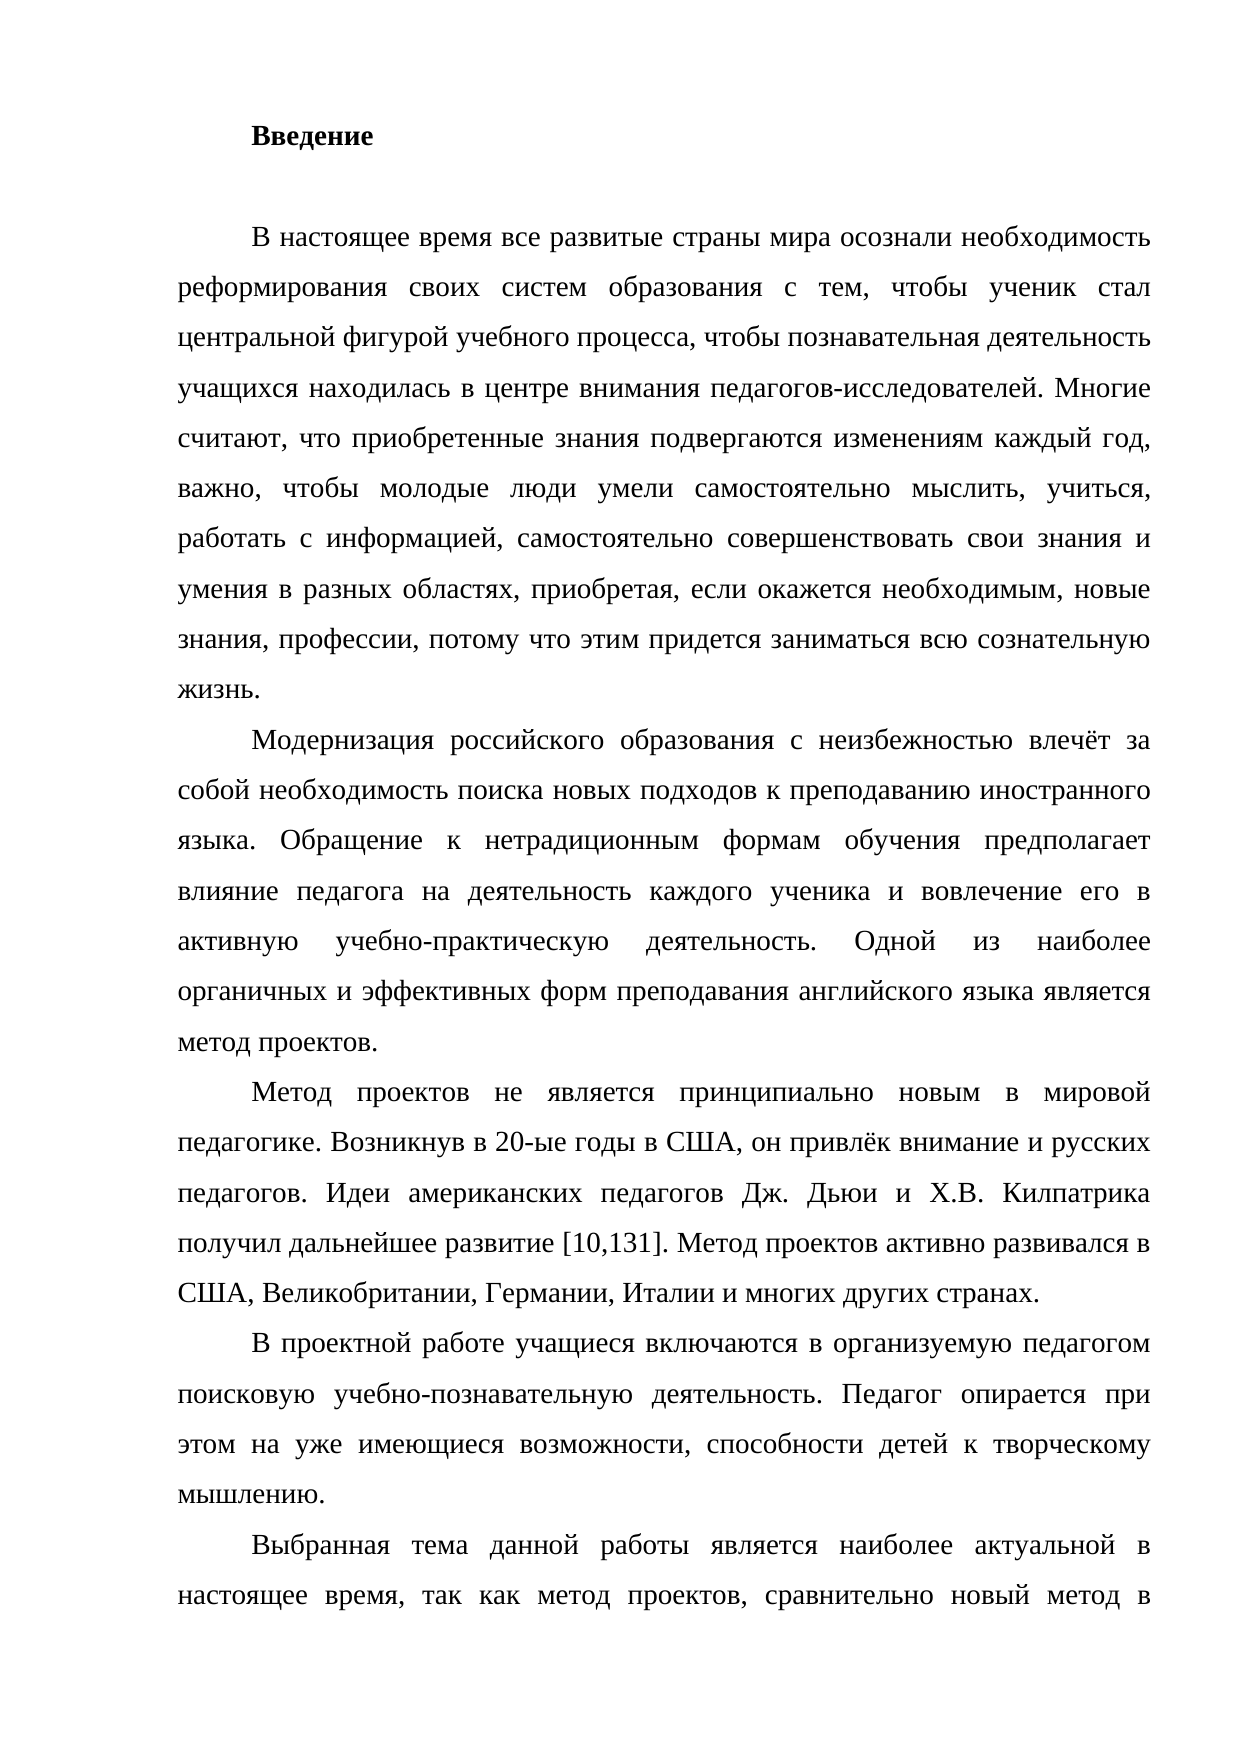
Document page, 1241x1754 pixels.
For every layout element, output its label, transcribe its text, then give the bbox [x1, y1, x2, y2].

text Модернизация российского образования с неизбежностью влечёт за собой необходимость поиска новых подходов к преподаванию иностранного языка. Обращение к нетрадиционным формам обучения предполагает влияние педагога на деятельность каждого ученика и вовлечение его в активную учебно-практическую деятельность. Одной из наиболее органичных и эффективных форм преподавания английского языка является метод проектов. [177, 722, 1152, 1057]
text Введение [177, 118, 1152, 152]
text В проектной работе учащиеся включаются в организуемую педагогом поисковую учебно-познавательную деятельность. Педагог опирается при этом на уже имеющиеся возможности, способности детей к творческому мышлению. [177, 1326, 1152, 1510]
text Метод проектов не является принципиально новым в мировой педагогике. Возникнув в 20-ые годы в США, он привлёк внимание и русских педагогов. Идеи американских педагогов Дж. Дьюи и Х.В. Килпатрика получил дальнейшее развитие [10,131]. Метод проектов активно развивался в США, Великобритании, Германии, Италии и многих других странах. [177, 1074, 1152, 1309]
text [177, 1527, 1152, 1611]
text В настоящее время все развитые страны мира осознали необходимость реформирования своих систем образования с тем, чтобы ученик стал центральной фигурой учебного процесса, чтобы познавательная деятельность учащихся находилась в центре внимания педагогов-исследователей. Многие считают, что приобретенные знания подвергаются изменениям каждый год, важно, чтобы молодые люди умели самостоятельно мыслить, учиться, работать с информацией, самостоятельно совершенствовать свои знания и умения в разных областях, приобретая, если окажется необходимым, новые знания, профессии, потому что этим придется заниматься всю сознательную жизнь. [177, 219, 1152, 705]
